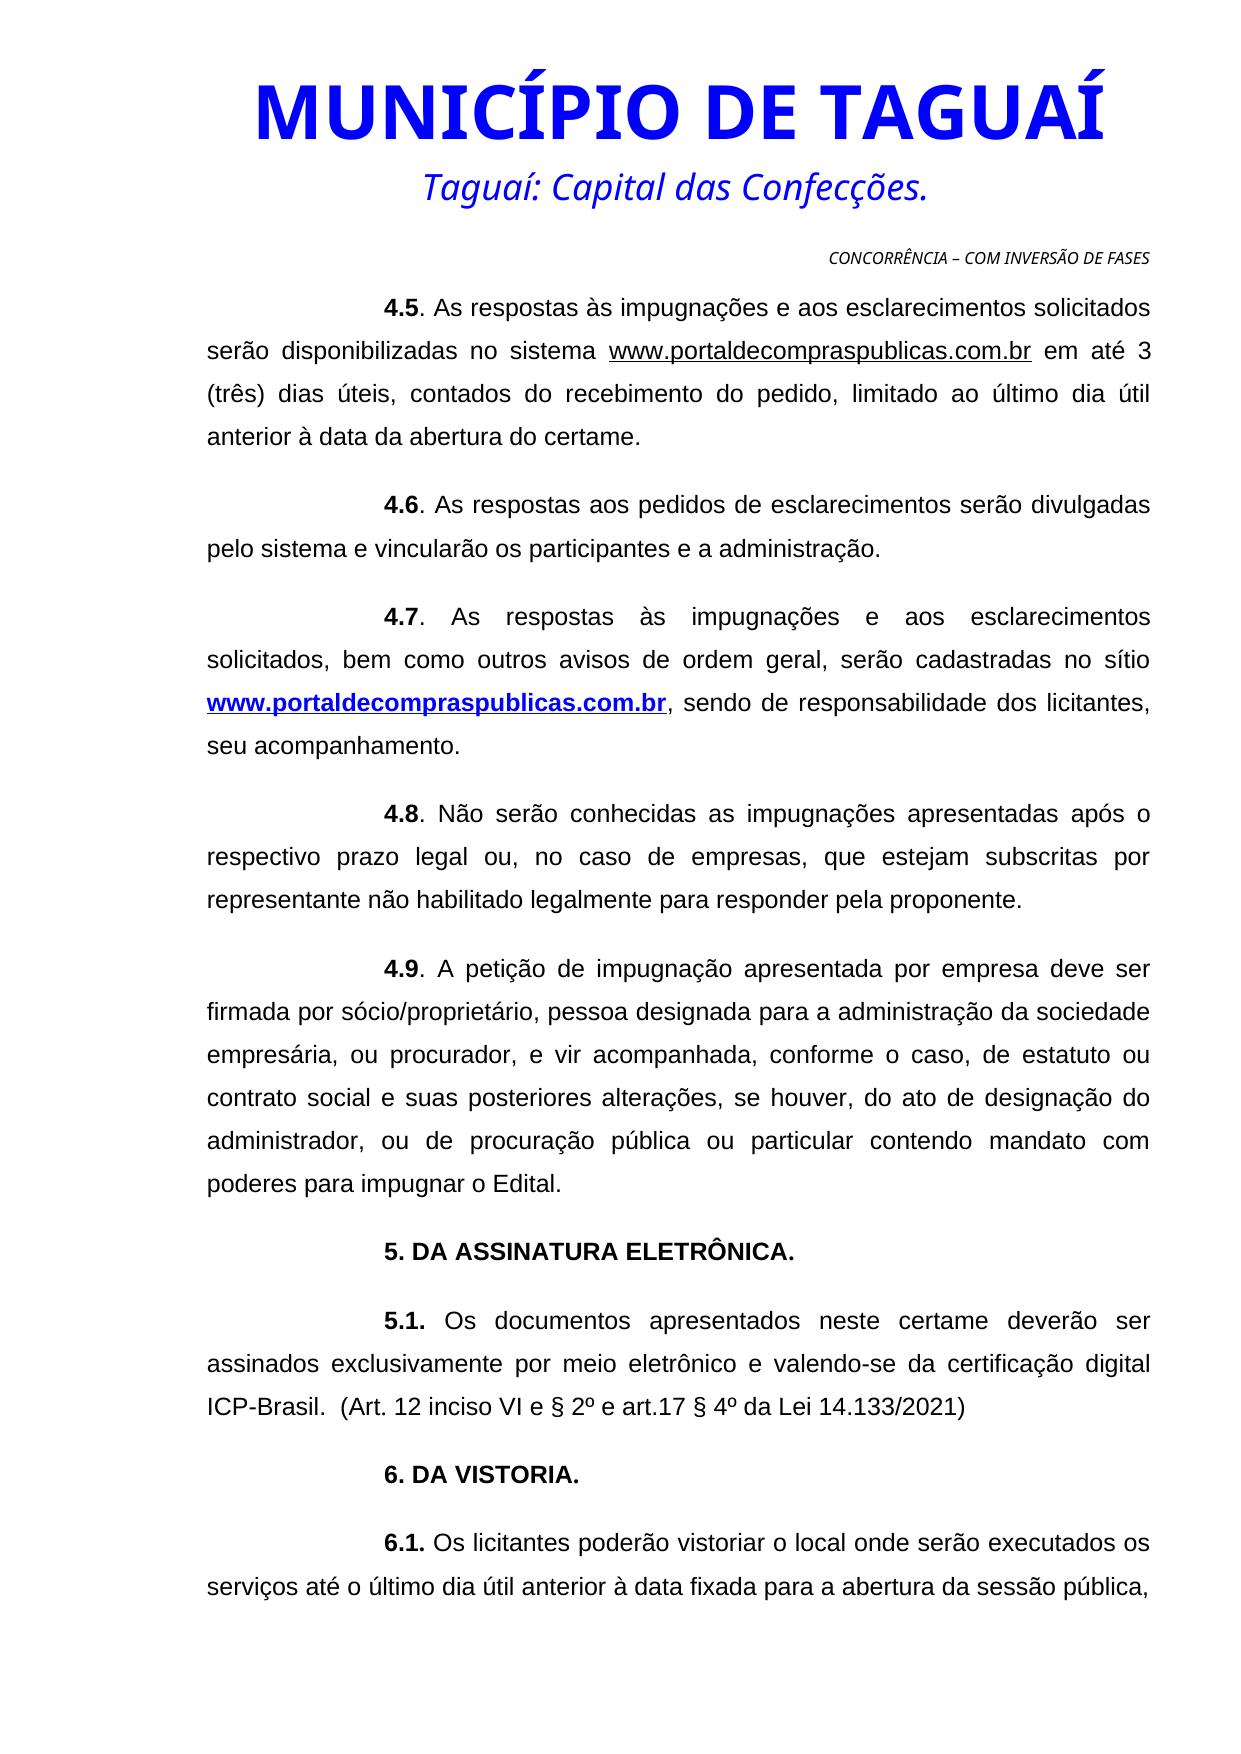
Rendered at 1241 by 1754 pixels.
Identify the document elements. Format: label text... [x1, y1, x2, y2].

text 4.5. As respostas às impugnações e aos esclarecimentos solicitados serão disponibilizadas no sistema www.portaldecompraspublicas.com.br em até 3 (três) dias úteis, contados do recebimento do pedido, limitado ao último dia útil anterior à data da abertura do certame. [207, 293, 1152, 451]
text 4.6. As respostas aos pedidos de esclarecimentos serão divulgadas pelo sistema e vincularão os participantes e a administração. [207, 491, 1152, 562]
text 4.7. As respostas às impugnações e aos esclarecimentos solicitados, bem como outros avisos de ordem geral, serão cadastradas no sítio www.portaldecompraspublicas.com.br, sendo de responsabilidade dos licitantes, seu acompanhamento. [207, 602, 1152, 760]
text 4.9. A petição de impugnação apresentada por empresa deve ser firmada por sócio/proprietário, pessoa designada para a administração da sociedade empresária, ou procurador, e vir acompanhada, conforme o caso, de estatuto ou contrato social e suas posteriores alterações, se houver, do ato de designação do administrador, ou de procuração pública ou particular contendo mandato com poderes para impugnar o Edital. [207, 954, 1152, 1198]
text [207, 1528, 1152, 1600]
text 5.1. Os documentos apresentados neste certame deverão ser assinados exclusivamente por meio eletrônico e valendo-se da certificação digital ICP-Brasil. (Art. 12 inciso VI e § 2º e art.17 § 4º da Lei 14.133/2021) [207, 1306, 1152, 1349]
text 4.8. Não serão conhecidas as impugnações apresentadas após o respectivo prazo legal ou, no caso de empresas, que estejam subscritas por representante não habilitado legalmente para responder pela proponente. [207, 799, 1152, 914]
text 5.1. Os documentos apresentados neste certame deverão ser assinados exclusivamente por meio eletrônico e valendo-se da certificação digital ICP-Brasil. (Art. 12 inciso VI e § 2º e art.17 § 4º da Lei 14.133/2021) [207, 1377, 1152, 1421]
text 6. DA VISTORIA. [207, 1460, 1152, 1489]
text 5. DA ASSINATURA ELETRÔNICA. [207, 1237, 1152, 1266]
